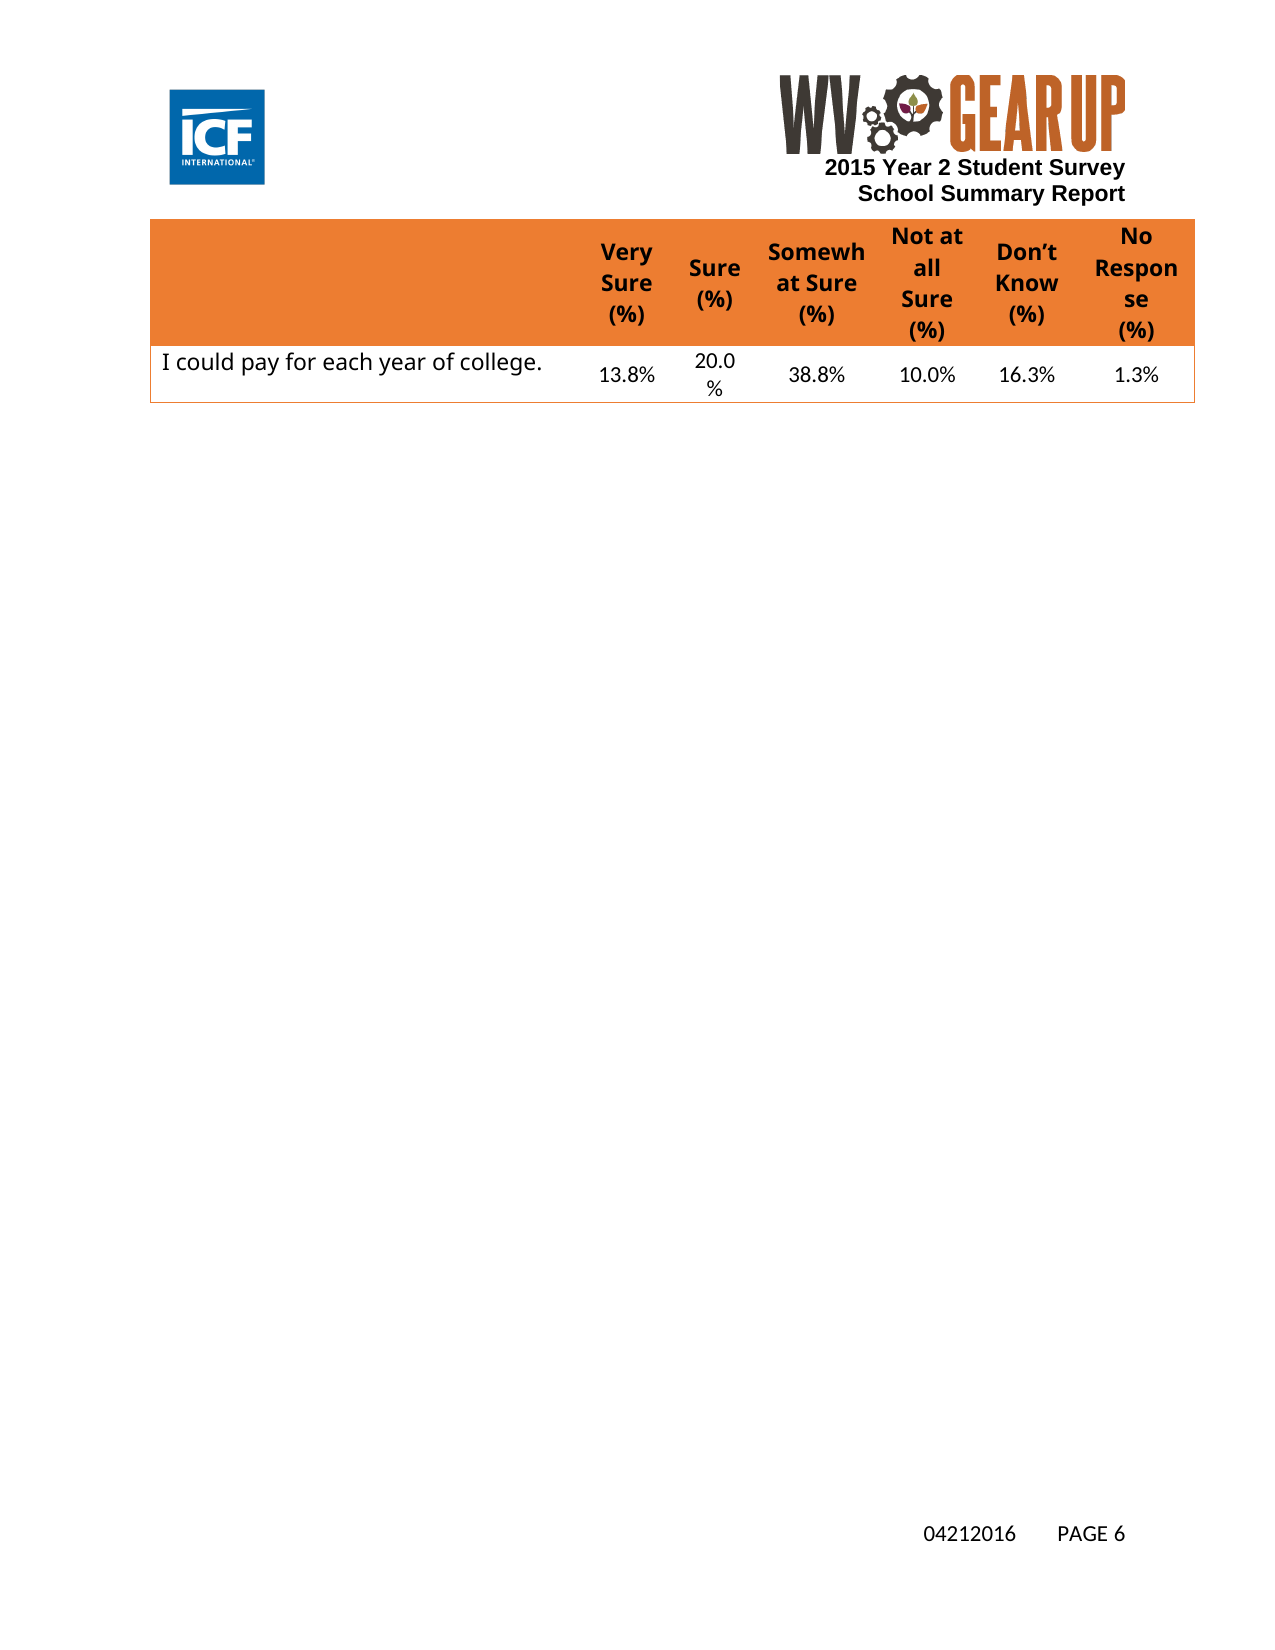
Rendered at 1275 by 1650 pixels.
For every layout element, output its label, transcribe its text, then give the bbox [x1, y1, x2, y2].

table_cell 20.0% [675, 346, 754, 402]
table_cell 13.8% [578, 346, 675, 402]
table_header Sure (%) [675, 220, 754, 345]
table_header Not at all Sure (%) [879, 220, 975, 345]
picture [167, 87, 268, 188]
table_header Don’t Know (%) [975, 220, 1078, 345]
table_cell 10.0% [879, 346, 975, 402]
table_header No Response (%) [1078, 220, 1194, 345]
table_cell 16.3% [975, 346, 1078, 402]
table_cell 38.8% [754, 346, 879, 402]
table_header Very Sure (%) [578, 220, 675, 345]
table_header Somewhat Sure (%) [754, 220, 879, 345]
table_cell I could pay for each year of college. [151, 346, 578, 402]
picture [779, 75, 1125, 154]
table_cell 1.3% [1078, 346, 1194, 402]
table_header [151, 220, 578, 345]
